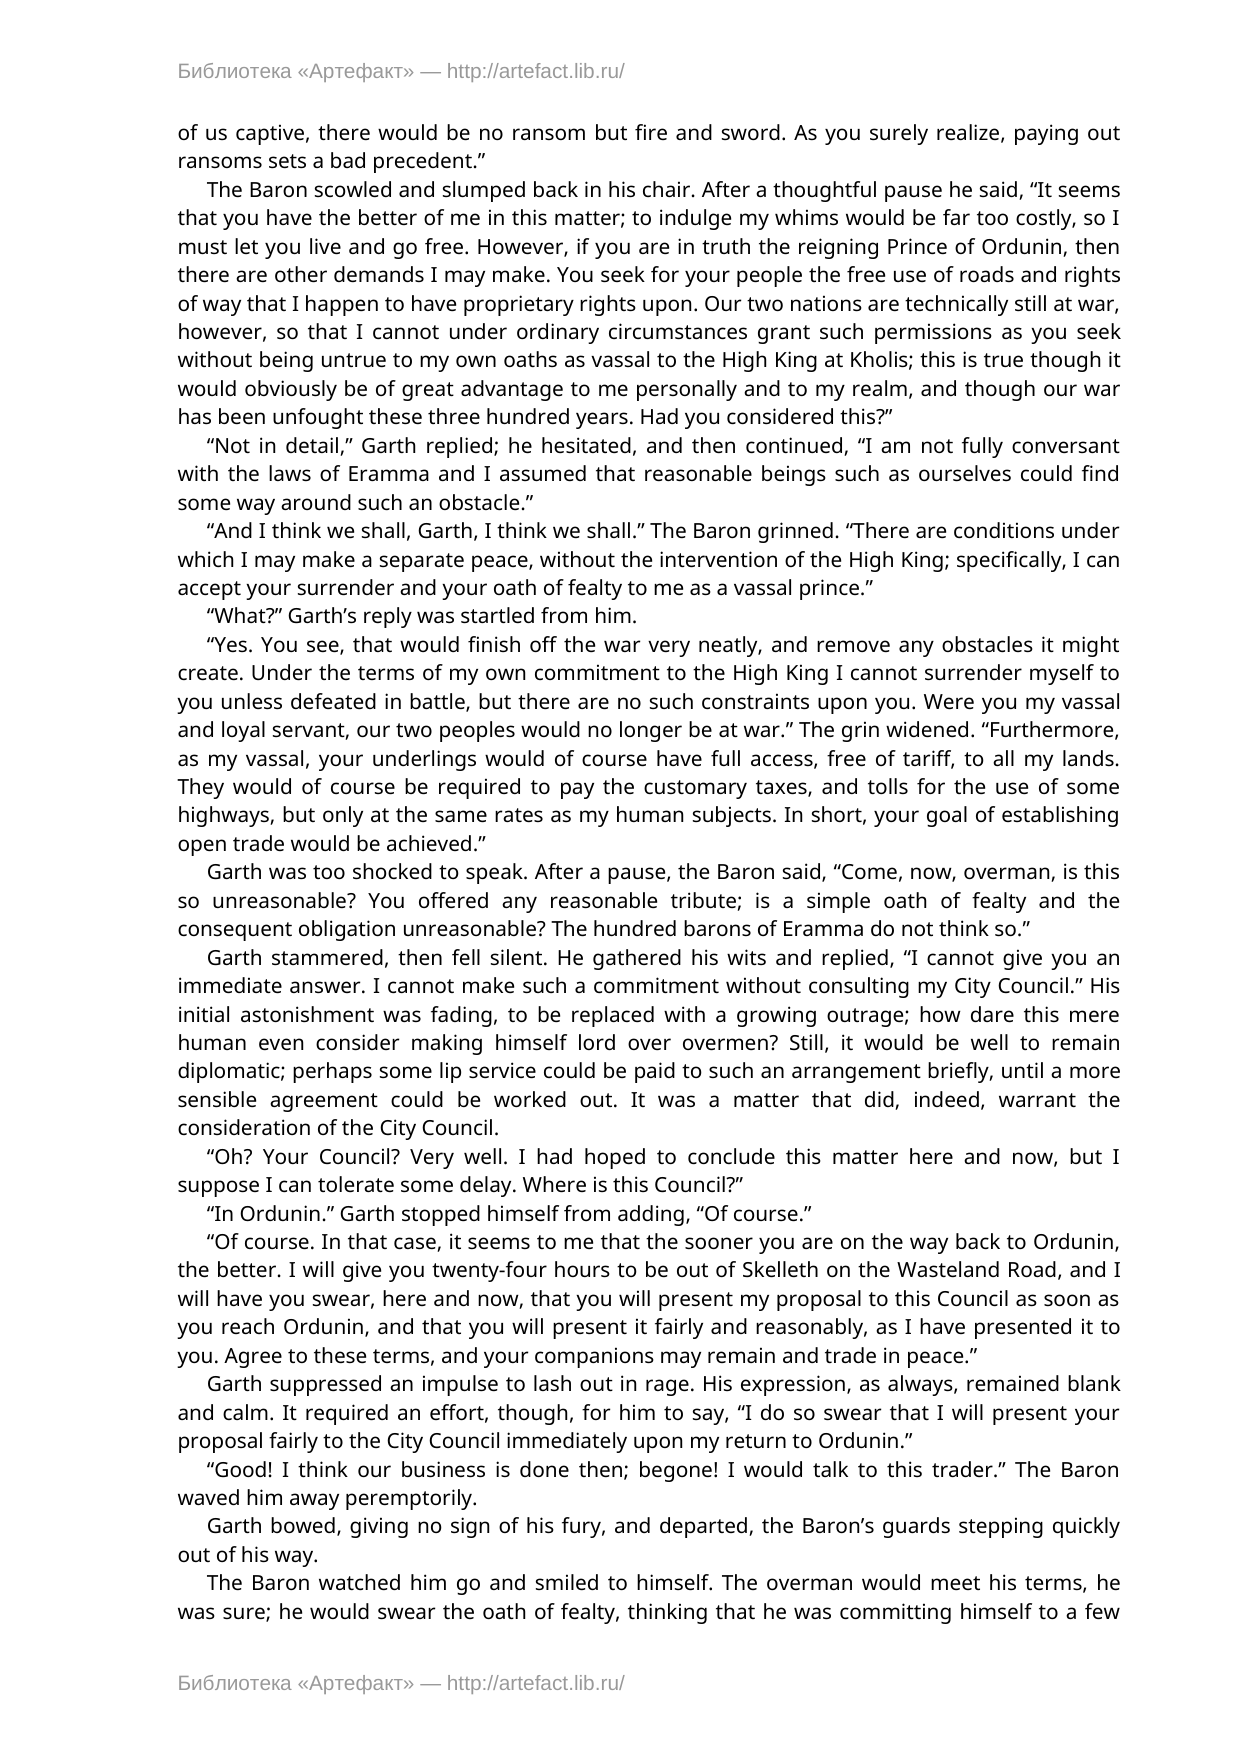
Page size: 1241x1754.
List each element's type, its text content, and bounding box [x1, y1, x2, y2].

text The Baron scowled and slumped back in his chair. After a thoughtful pause he said, “It seems that you have the better of me in this matter; to indulge my whims would be far too costly, so I must let you live and go free. However, if you are in truth the reigning Prince of Ordunin, then there are other demands I may make. You seek for your people the free use of roads and rights of way that I happen to have proprietary rights upon. Our two nations are technically still at war, however, so that I cannot under ordinary circumstances grant such permissions as you seek without being untrue to my own oaths as vassal to the High King at Kholis; this is true though it would obviously be of great advantage to me personally and to my realm, and though our war has been unfought these three hundred years. Had you considered this?” [177, 175, 1122, 431]
text “What?” Garth’s reply was startled from him. [177, 602, 1122, 630]
text “In Ordunin.” Garth stopped himself from adding, “Of course.” [177, 1199, 1122, 1227]
text “Not in detail,” Garth replied; he hesitated, and then continued, “I am not fully conversant with the laws of Eramma and I assumed that reasonable beings such as ourselves could find some way around such an obstacle.” [177, 431, 1122, 516]
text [177, 1568, 1122, 1625]
text Garth stammered, then fell silent. He gathered his wits and replied, “I cannot give you an immediate answer. I cannot make such a commitment without consulting my City Council.” His initial astonishment was fading, to be replaced with a growing outrage; how dare this mere human even consider making himself lord over overmen? Still, it would be well to remain diplomatic; perhaps some lip service could be paid to such an arrangement briefly, until a more sensible agreement could be worked out. It was a matter that did, indeed, warrant the consideration of the City Council. [177, 943, 1122, 1142]
text Garth was too shocked to speak. After a pause, the Baron said, “Come, now, overman, is this so unreasonable? You offered any reasonable tribute; is a simple oath of fealty and the consequent obligation unreasonable? The hundred barons of Eramma do not think so.” [177, 857, 1122, 943]
text “Yes. You see, that would finish off the war very neatly, and remove any obstacles it might create. Under the terms of my own commitment to the High King I cannot surrender myself to you unless defeated in battle, but there are no such constraints upon you. Were you my vassal and loyal servant, our two peoples would no longer be at war.” The grin widened. “Furthermore, as my vassal, your underlings would of course have full access, free of tariff, to all my lands. They would of course be required to pay the customary taxes, and tolls for the use of some highways, but only at the same rates as my human subjects. In short, your goal of establishing open trade would be achieved.” [177, 630, 1122, 857]
text “Good! I think our business is done then; begone! I would talk to this trader.” The Baron waved him away peremptorily. [177, 1455, 1122, 1512]
text Garth suppressed an impulse to lash out in rage. His expression, as always, remained blank and calm. It required an effort, though, for him to say, “I do so swear that I will present your proposal fairly to the City Council immediately upon my return to Ordunin.” [177, 1369, 1122, 1455]
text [177, 118, 1122, 175]
text “And I think we shall, Garth, I think we shall.” The Baron grinned. “There are conditions under which I may make a separate peace, without the intervention of the High King; specifically, I can accept your surrender and your oath of fealty to me as a vassal prince.” [177, 516, 1122, 602]
text Garth bowed, giving no sign of his fury, and departed, the Baron’s guards stepping quickly out of his way. [177, 1512, 1122, 1568]
text “Oh? Your Council? Very well. I had hoped to conclude this matter here and now, but I suppose I can tolerate some delay. Where is this Council?” [177, 1142, 1122, 1199]
text “Of course. In that case, it seems to me that the sooner you are on the way back to Ordunin, the better. I will give you twenty-four hours to be out of Skelleth on the Wasteland Road, and I will have you swear, here and now, that you will present my proposal to this Council as soon as you reach Ordunin, and that you will present it fairly and reasonably, as I have presented it to you. Agree to these terms, and your companions may remain and trade in peace.” [177, 1227, 1122, 1369]
